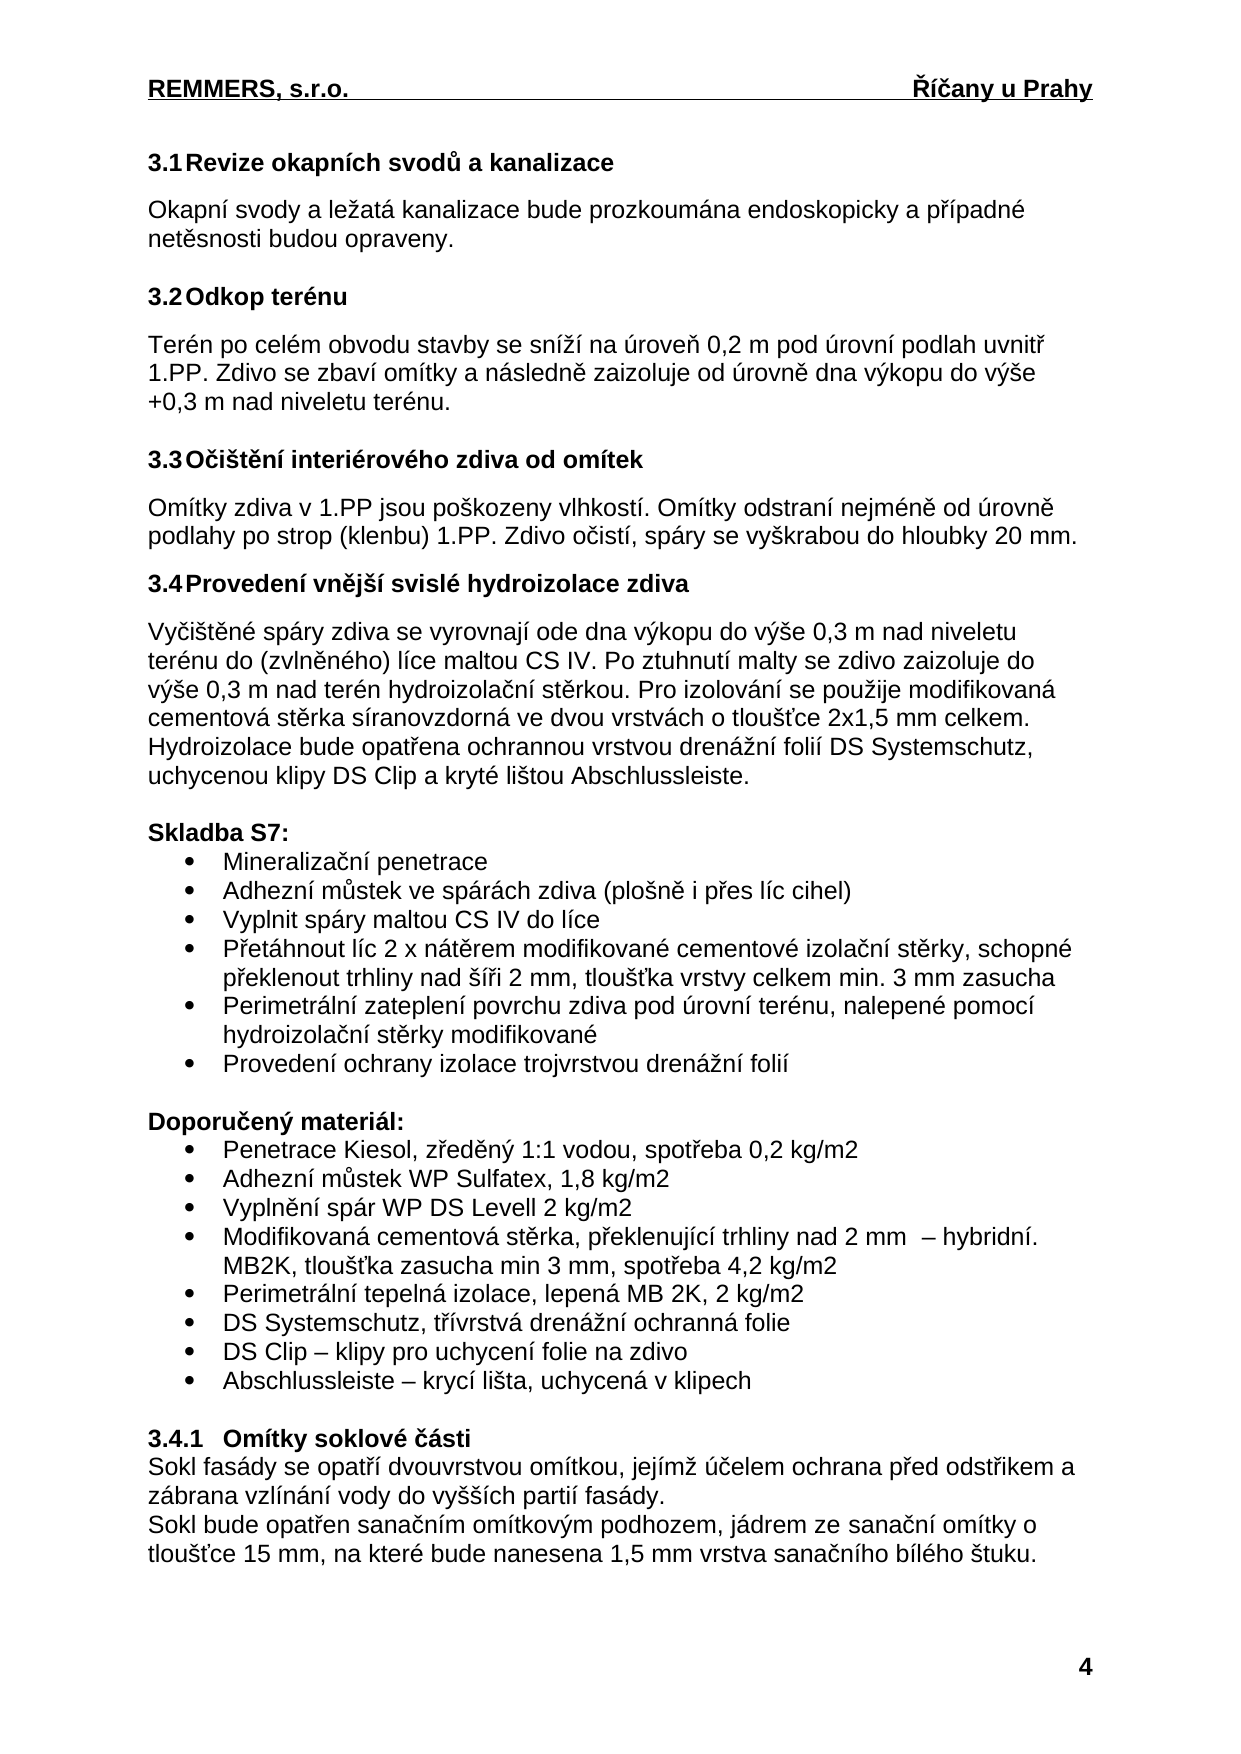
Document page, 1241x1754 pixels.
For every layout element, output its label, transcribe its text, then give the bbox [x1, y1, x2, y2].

text Okapní svody a ležatá kanalizace bude prozkoumána endoskopicky a případné netěsnosti budou opraveny. [148, 196, 1093, 253]
list Perimetrální tepelná izolace, lepená MB 2K, 2 kg/m2 [185, 1279, 1093, 1308]
text Sokl fasády se opatří dvouvrstvou omítkou, jejímž účelem ochrana před odstřikem a zábrana vzlínání vody do vyšších partií fasády. [148, 1452, 1093, 1510]
list Omítky soklové části [148, 1424, 1093, 1452]
list Odkop terénu [148, 282, 1093, 311]
list Adhezní můstek ve spárách zdiva (plošně i přes líc cihel) [185, 876, 1093, 905]
list Provedení ochrany izolace trojvrstvou drenážní folií [185, 1049, 1093, 1078]
list Očištění interiérového zdiva od omítek [148, 445, 1093, 473]
list Vyplnění spár WP DS Levell 2 kg/m2 [185, 1193, 1093, 1222]
list Adhezní můstek WP Sulfatex, 1,8 kg/m2 [185, 1164, 1093, 1193]
list DS Clip – klipy pro uchycení folie na zdivo [185, 1337, 1093, 1366]
text Doporučený materiál: [148, 1107, 1093, 1135]
list Provedení vnější svislé hydroizolace zdiva [148, 569, 1093, 598]
list Perimetrální zateplení povrchu zdiva pod úrovní terénu, nalepené pomocí hydroizolační stěrky modifikované [185, 991, 1093, 1049]
list Vyplnit spáry maltou CS IV do líce [185, 905, 1093, 934]
text Vyčištěné spáry zdiva se vyrovnají ode dna výkopu do výše 0,3 m nad niveletu terénu do (zvlněného) líce maltou CS IV. Po ztuhnutí malty se zdivo zaizoluje do výše 0,3 m nad terén hydroizolační stěrkou. Pro izolování se použije modifikovaná cementová stěrka síranovzdorná ve dvou vrstvách o tloušťce 2x1,5 mm celkem. Hydroizolace bude opatřena ochrannou vrstvou drenážní folií DS Systemschutz, uchycenou klipy DS Clip a kryté lištou Abschlussleiste. [148, 617, 1093, 790]
list Revize okapních svodů a kanalizace [148, 148, 1093, 176]
list Penetrace Kiesol, zředěný 1:1 vodou, spotřeba 0,2 kg/m2 [185, 1135, 1093, 1164]
list Modifikovaná cementová stěrka, překlenující trhliny nad 2 mm – hybridní. MB2K, tloušťka zasucha min 3 mm, spotřeba 4,2 kg/m2 [185, 1222, 1093, 1279]
list Abschlussleiste – krycí lišta, uchycená v klipech [185, 1366, 1093, 1395]
text Omítky zdiva v 1.PP jsou poškozeny vlhkostí. Omítky odstraní nejméně od úrovně podlahy po strop (klenbu) 1.PP. Zdivo očistí, spáry se vyškrabou do hloubky 20 mm. [148, 493, 1093, 550]
list DS Systemschutz, třívrstvá drenážní ochranná folie [185, 1308, 1093, 1337]
text Sokl bude opatřen sanačním omítkovým podhozem, jádrem ze sanační omítky o tloušťce 15 mm, na které bude nanesena 1,5 mm vrstva sanačního bílého štuku. [148, 1510, 1093, 1567]
text Terén po celém obvodu stavby se sníží na úroveň 0,2 m pod úrovní podlah uvnitř 1.PP. Zdivo se zbaví omítky a následně zaizoluje od úrovně dna výkopu do výše +0,3 m nad niveletu terénu. [148, 330, 1093, 416]
text Skladba S7: [148, 818, 1093, 847]
list Přetáhnout líc 2 x nátěrem modifikované cementové izolační stěrky, schopné překlenout trhliny nad šíři 2 mm, tloušťka vrstvy celkem min. 3 mm zasucha [185, 934, 1093, 991]
list Mineralizační penetrace [185, 847, 1093, 876]
